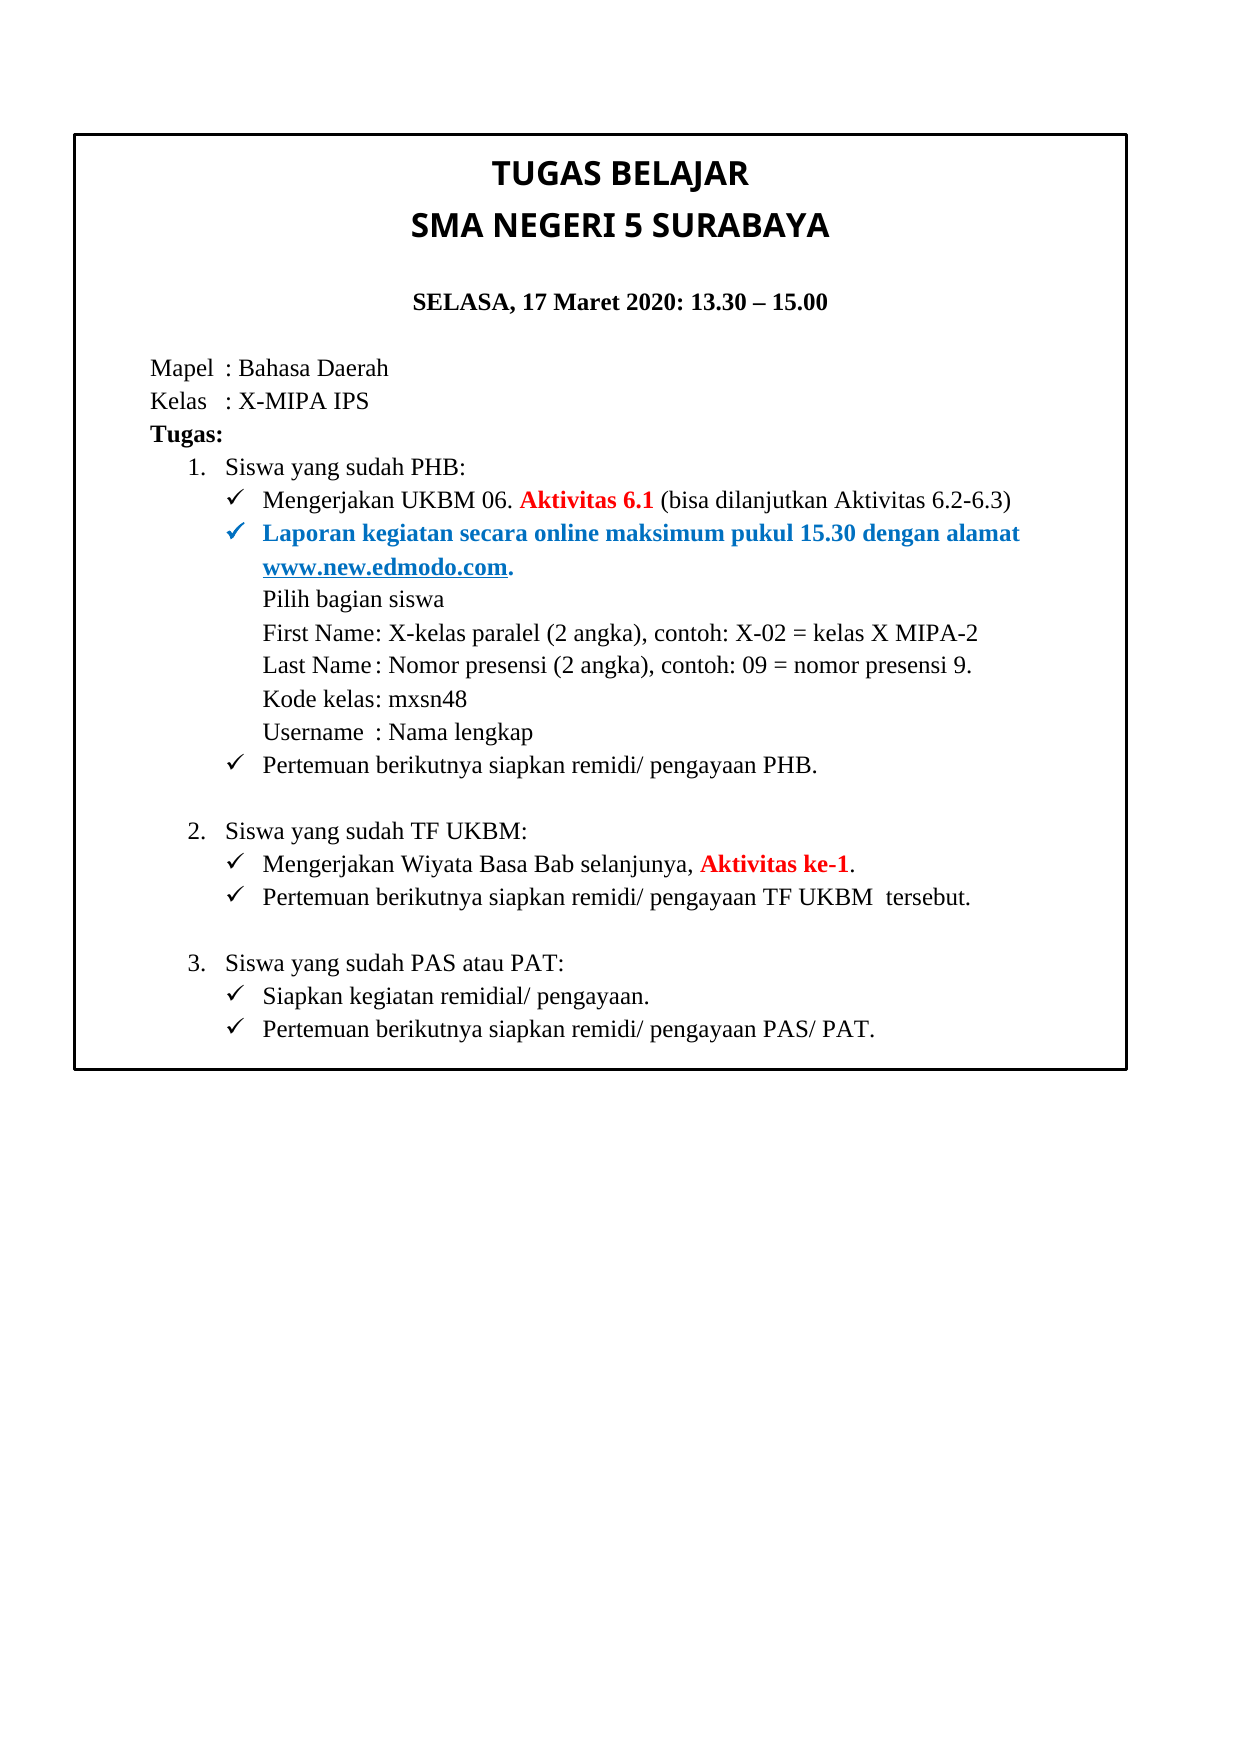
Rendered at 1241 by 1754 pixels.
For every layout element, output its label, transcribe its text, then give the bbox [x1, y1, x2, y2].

text SMA NEGERI 5 SURABAYA [150, 202, 1090, 248]
text Tugas: [150, 419, 1090, 448]
list First Name : X-kelas paralel (2 angka), contoh: X-02 = kelas X MIPA-2 [262, 618, 1090, 646]
list Siswa yang sudah TF UKBM: [187, 816, 1090, 844]
list Pertemuan berikutnya siapkan remidi/ pengayaan PAS/ PAT. [225, 1014, 1090, 1043]
list Username : Nama lengkap [262, 717, 1090, 745]
list Mengerjakan UKBM 06. Aktivitas 6.1 (bisa dilanjutkan Aktivitas 6.2-6.3) [225, 486, 1090, 514]
list Kode kelas : mxsn48 [262, 684, 1090, 712]
list Mengerjakan Wiyata Basa Bab selanjunya, Aktivitas ke-1. [225, 849, 1090, 877]
text SELASA, 17 Maret 2020: 13.30 – 15.00 [150, 287, 1090, 316]
text Mapel : Bahasa Daerah [150, 353, 1090, 382]
list Pertemuan berikutnya siapkan remidi/ pengayaan TF UKBM tersebut. [225, 882, 1090, 911]
list Siswa yang sudah PAS atau PAT: [187, 948, 1090, 977]
list Laporan kegiatan secara online maksimum pukul 15.30 dengan alamat www.new.edmodo.com. [225, 518, 1090, 580]
list Siapkan kegiatan remidial/ pengayaan. [225, 981, 1090, 1009]
list Siswa yang sudah PHB: [187, 452, 1090, 481]
list Pilih bagian siswa [262, 584, 1090, 613]
list Pertemuan berikutnya siapkan remidi/ pengayaan PHB. [225, 750, 1090, 778]
list Last Name : Nomor presensi (2 angka), contoh: 09 = nomor presensi 9. [262, 651, 1090, 679]
text Kelas : X-MIPA IPS [150, 386, 1090, 415]
text TUGAS BELAJAR [150, 150, 1090, 195]
